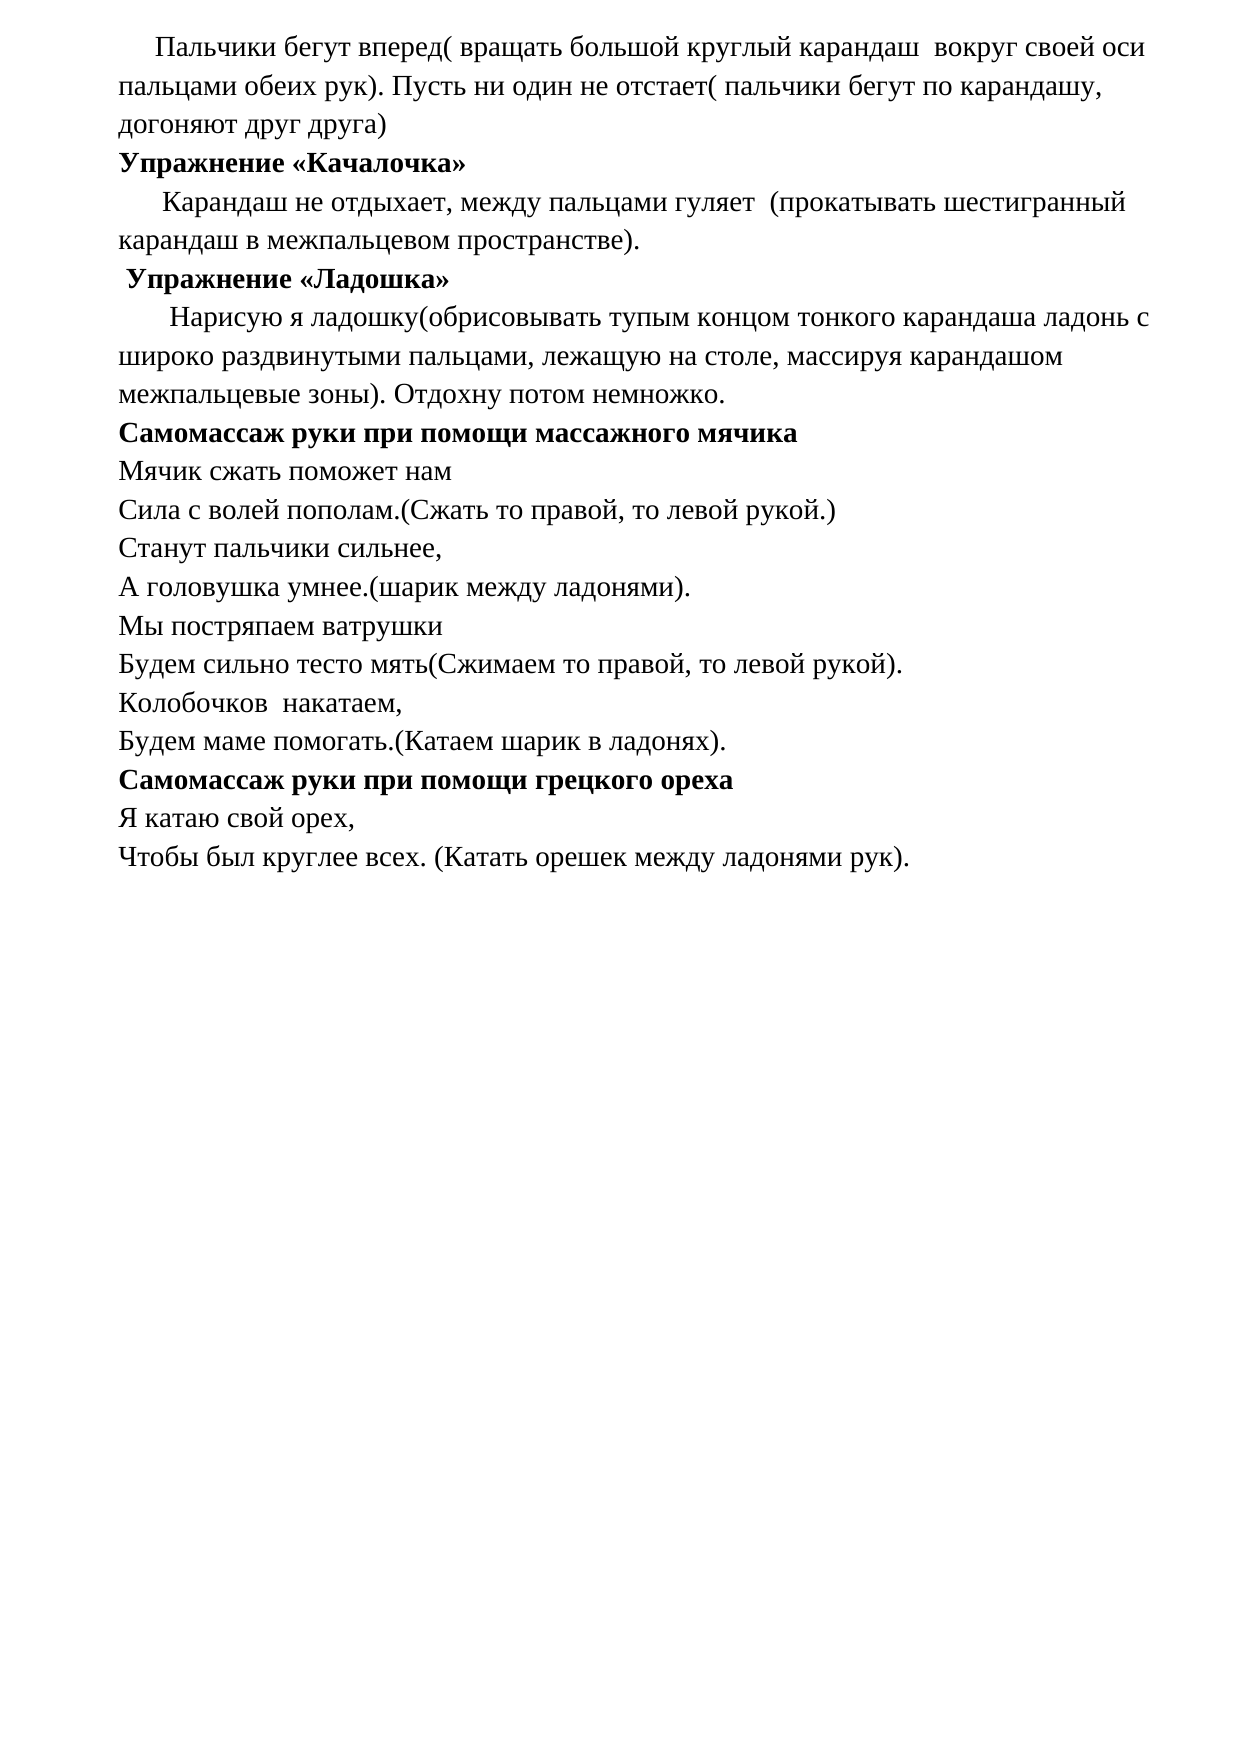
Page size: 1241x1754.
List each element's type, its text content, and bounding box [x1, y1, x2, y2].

text Будем сильно тесто мять(Сжимаем то правой, то левой рукой). [118, 646, 1211, 680]
text Пальчики бегут вперед( вращать большой круглый карандаш вокруг своей оси пальцами обеих рук). Пусть ни один не отстает( пальчики бегут по карандашу, догоняют друг друга) [118, 29, 1211, 140]
text Я катаю свой орех, [118, 800, 1211, 834]
text А головушка умнее.(шарик между ладонями). [118, 569, 1211, 603]
text Чтобы был круглее всех. (Катать орешек между ладонями рук). [118, 839, 1211, 872]
text Упражнение «Ладошка» [118, 261, 1211, 294]
text Мы постряпаем ватрушки [118, 608, 1211, 641]
text Нарисую я ладошку(обрисовывать тупым концом тонкого карандаша ладонь с широко раздвинутыми пальцами, лежащую на столе, массируя карандашом межпальцевые зоны). Отдохну потом немножко. [118, 299, 1211, 410]
text Самомассаж руки при помощи грецкого ореха [118, 762, 1211, 795]
text Сила с волей пополам.(Сжать то правой, то левой рукой.) [118, 492, 1211, 526]
text Колобочков накатаем, [118, 685, 1211, 718]
text Упражнение «Качалочка» [118, 145, 1211, 179]
text Будем маме помогать.(Катаем шарик в ладонях). [118, 723, 1211, 757]
text Станут пальчики сильнее, [118, 531, 1211, 564]
text Мячик сжать поможет нам [118, 453, 1211, 487]
text Карандаш не отдыхает, между пальцами гуляет (прокатывать шестигранный карандаш в межпальцевом пространстве). [118, 184, 1211, 256]
text Самомассаж руки при помощи массажного мячика [118, 415, 1211, 448]
